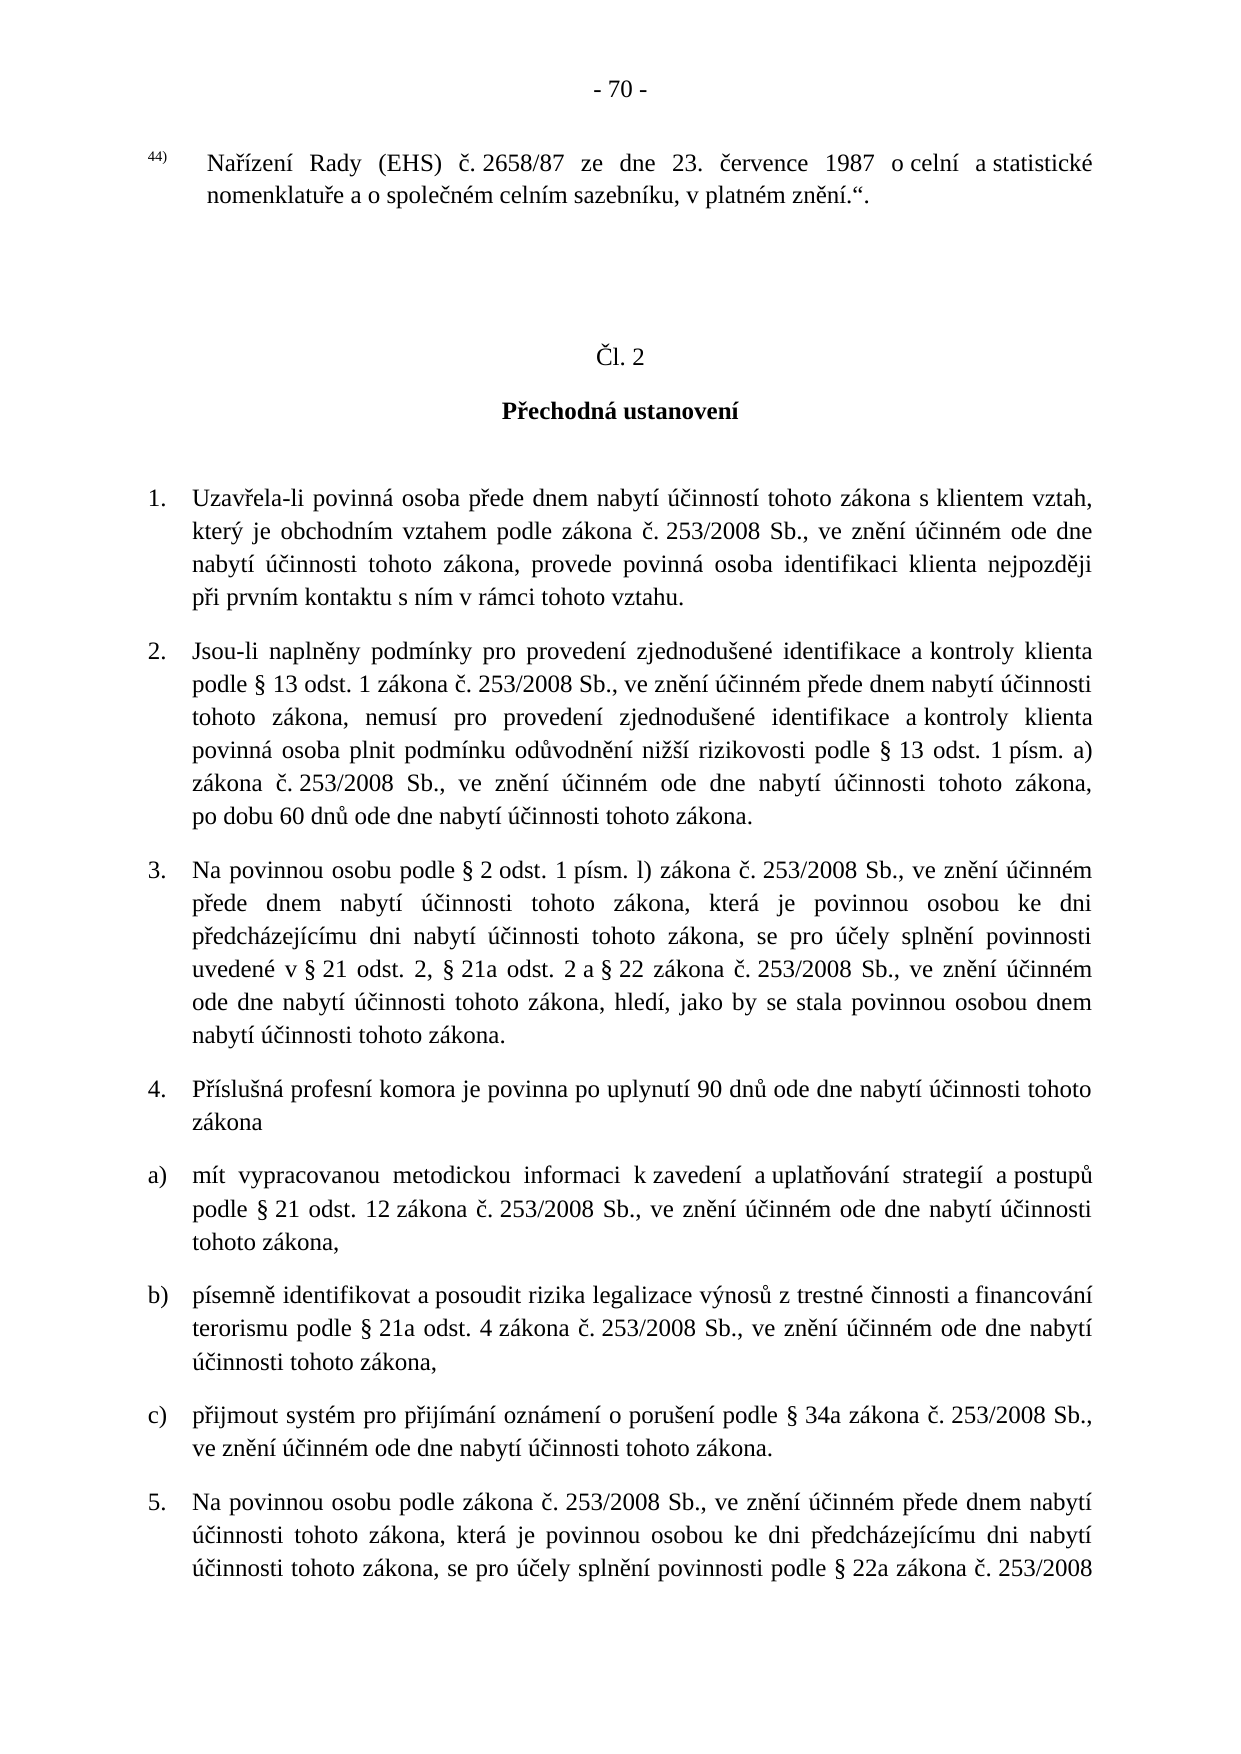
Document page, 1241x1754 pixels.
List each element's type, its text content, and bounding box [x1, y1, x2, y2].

text 44) Nařízení Rady (EHS) č. 2658/87 ze dne 23. července 1987 o celní a statistické nomenklatuře a o společném celním sazebníku, v platném znění.“. [148, 148, 1093, 209]
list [148, 1487, 1093, 1582]
list c) přijmout systém pro přijímání oznámení o porušení podle § 34a zákona č. 253/2008 Sb., ve znění účinném ode dne nabytí účinnosti tohoto zákona. [148, 1400, 1093, 1462]
list Příslušná profesní komora je povinna po uplynutí 90 dnů ode dne nabytí účinnosti tohoto zákona [148, 1074, 1093, 1136]
list Jsou-li naplněny podmínky pro provedení zjednodušené identifikace a kontroly klienta podle § 13 odst. 1 zákona č. 253/2008 Sb., ve znění účinném přede dnem nabytí účinnosti tohoto zákona, nemusí pro provedení zjednodušené identifikace a kontroly klienta povinná osoba plnit podmínku odůvodnění nižší rizikovosti podle § 13 odst. 1 písm. a) zákona č. 253/2008 Sb., ve znění účinném ode dne nabytí účinnosti tohoto zákona, po dobu 60 dnů ode dne nabytí účinnosti tohoto zákona. [148, 636, 1093, 830]
list Uzavřela-li povinná osoba přede dnem nabytí účinností tohoto zákona s klientem vztah, který je obchodním vztahem podle zákona č. 253/2008 Sb., ve znění účinném ode dne nabytí účinnosti tohoto zákona, provede povinná osoba identifikaci klienta nejpozději při prvním kontaktu s ním v rámci tohoto vztahu. [148, 483, 1093, 611]
list a) mít vypracovanou metodickou informaci k zavedení a uplatňování strategií a postupů podle § 21 odst. 12 zákona č. 253/2008 Sb., ve znění účinném ode dne nabytí účinnosti tohoto zákona, [148, 1161, 1093, 1255]
text Přechodná ustanovení [148, 396, 1093, 425]
list Na povinnou osobu podle § 2 odst. 1 písm. l) zákona č. 253/2008 Sb., ve znění účinném přede dnem nabytí účinnosti tohoto zákona, která je povinnou osobou ke dni předcházejícímu dni nabytí účinnosti tohoto zákona, se pro účely splnění povinnosti uvedené v § 21 odst. 2, § 21a odst. 2 a § 22 zákona č. 253/2008 Sb., ve znění účinném ode dne nabytí účinnosti tohoto zákona, hledí, jako by se stala povinnou osobou dnem nabytí účinnosti tohoto zákona. [148, 855, 1093, 1049]
list b) písemně identifikovat a posoudit rizika legalizace výnosů z trestné činnosti a financování terorismu podle § 21a odst. 4 zákona č. 253/2008 Sb., ve znění účinném ode dne nabytí účinnosti tohoto zákona, [148, 1281, 1093, 1375]
